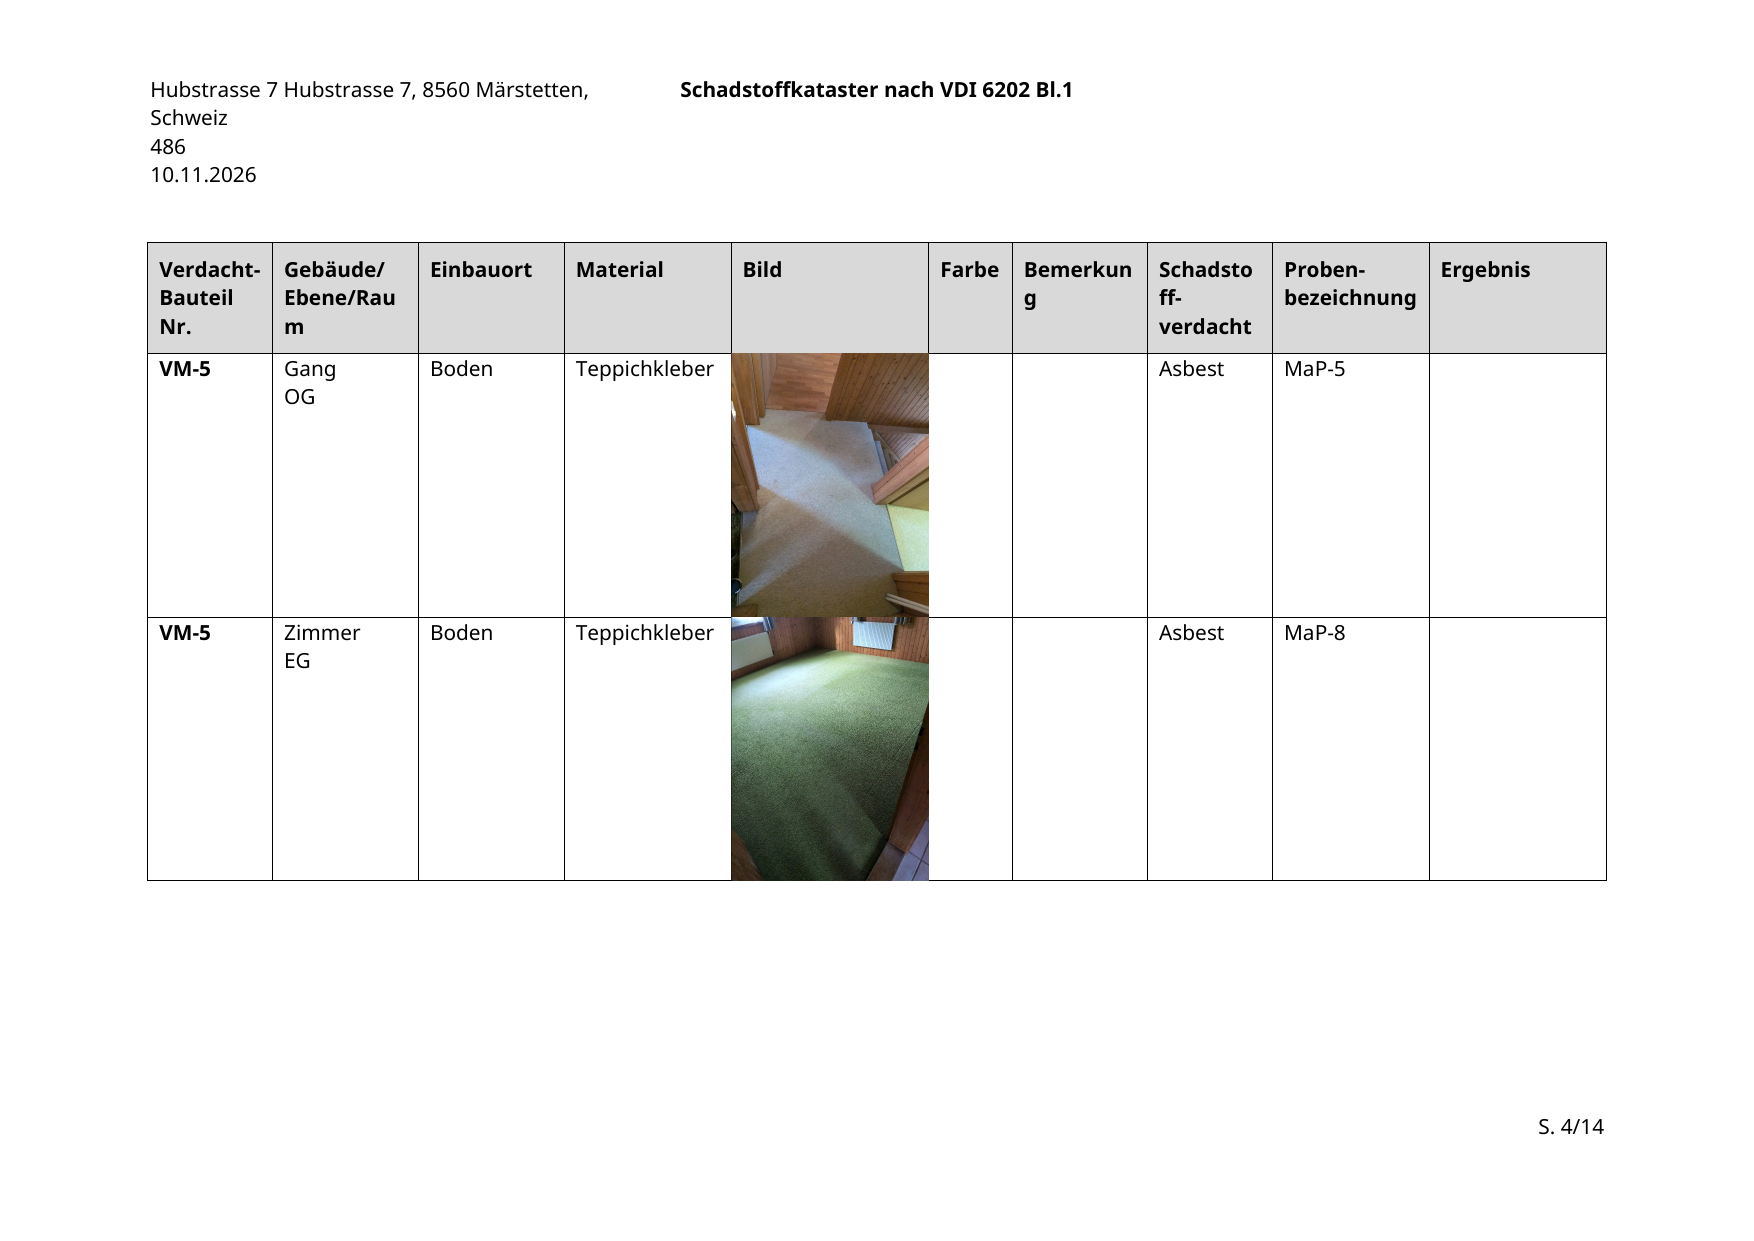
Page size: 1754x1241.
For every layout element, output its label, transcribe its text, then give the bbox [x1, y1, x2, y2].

table_cell [1013, 618, 1147, 880]
table_cell Asbest [1148, 354, 1272, 617]
table_cell [1013, 354, 1147, 617]
table_cell Zimmer EG [273, 618, 418, 880]
table_cell [1430, 354, 1606, 617]
table_header Einbauort [419, 243, 564, 353]
table_cell MaP-8 [1273, 618, 1429, 880]
table_header Ergebnis [1430, 243, 1606, 353]
table_cell Teppichkleber [565, 354, 731, 617]
table_header Schadstoff-verdacht [1148, 243, 1272, 353]
table_cell Boden [419, 618, 564, 880]
picture [731, 353, 929, 881]
table_cell [929, 354, 1012, 617]
table_header Bild [732, 243, 928, 353]
table_cell [929, 618, 1012, 880]
table_cell Gang OG [273, 354, 418, 617]
table_cell VM-5 [148, 354, 272, 617]
table_header Proben-bezeichnung [1273, 243, 1429, 353]
table_cell VM-5 [148, 618, 272, 880]
table_cell Teppichkleber [565, 618, 731, 880]
table_header Material [565, 243, 731, 353]
table_cell MaP-5 [1273, 354, 1429, 617]
table_header Verdacht-Bauteil Nr. [148, 243, 272, 353]
table_header Gebäude/ Ebene/Raum [273, 243, 418, 353]
table_header Bemerkung [1013, 243, 1147, 353]
table_cell Asbest [1148, 618, 1272, 880]
table_cell Boden [419, 354, 564, 617]
table_cell [1430, 618, 1606, 880]
table_header Farbe [929, 243, 1012, 353]
